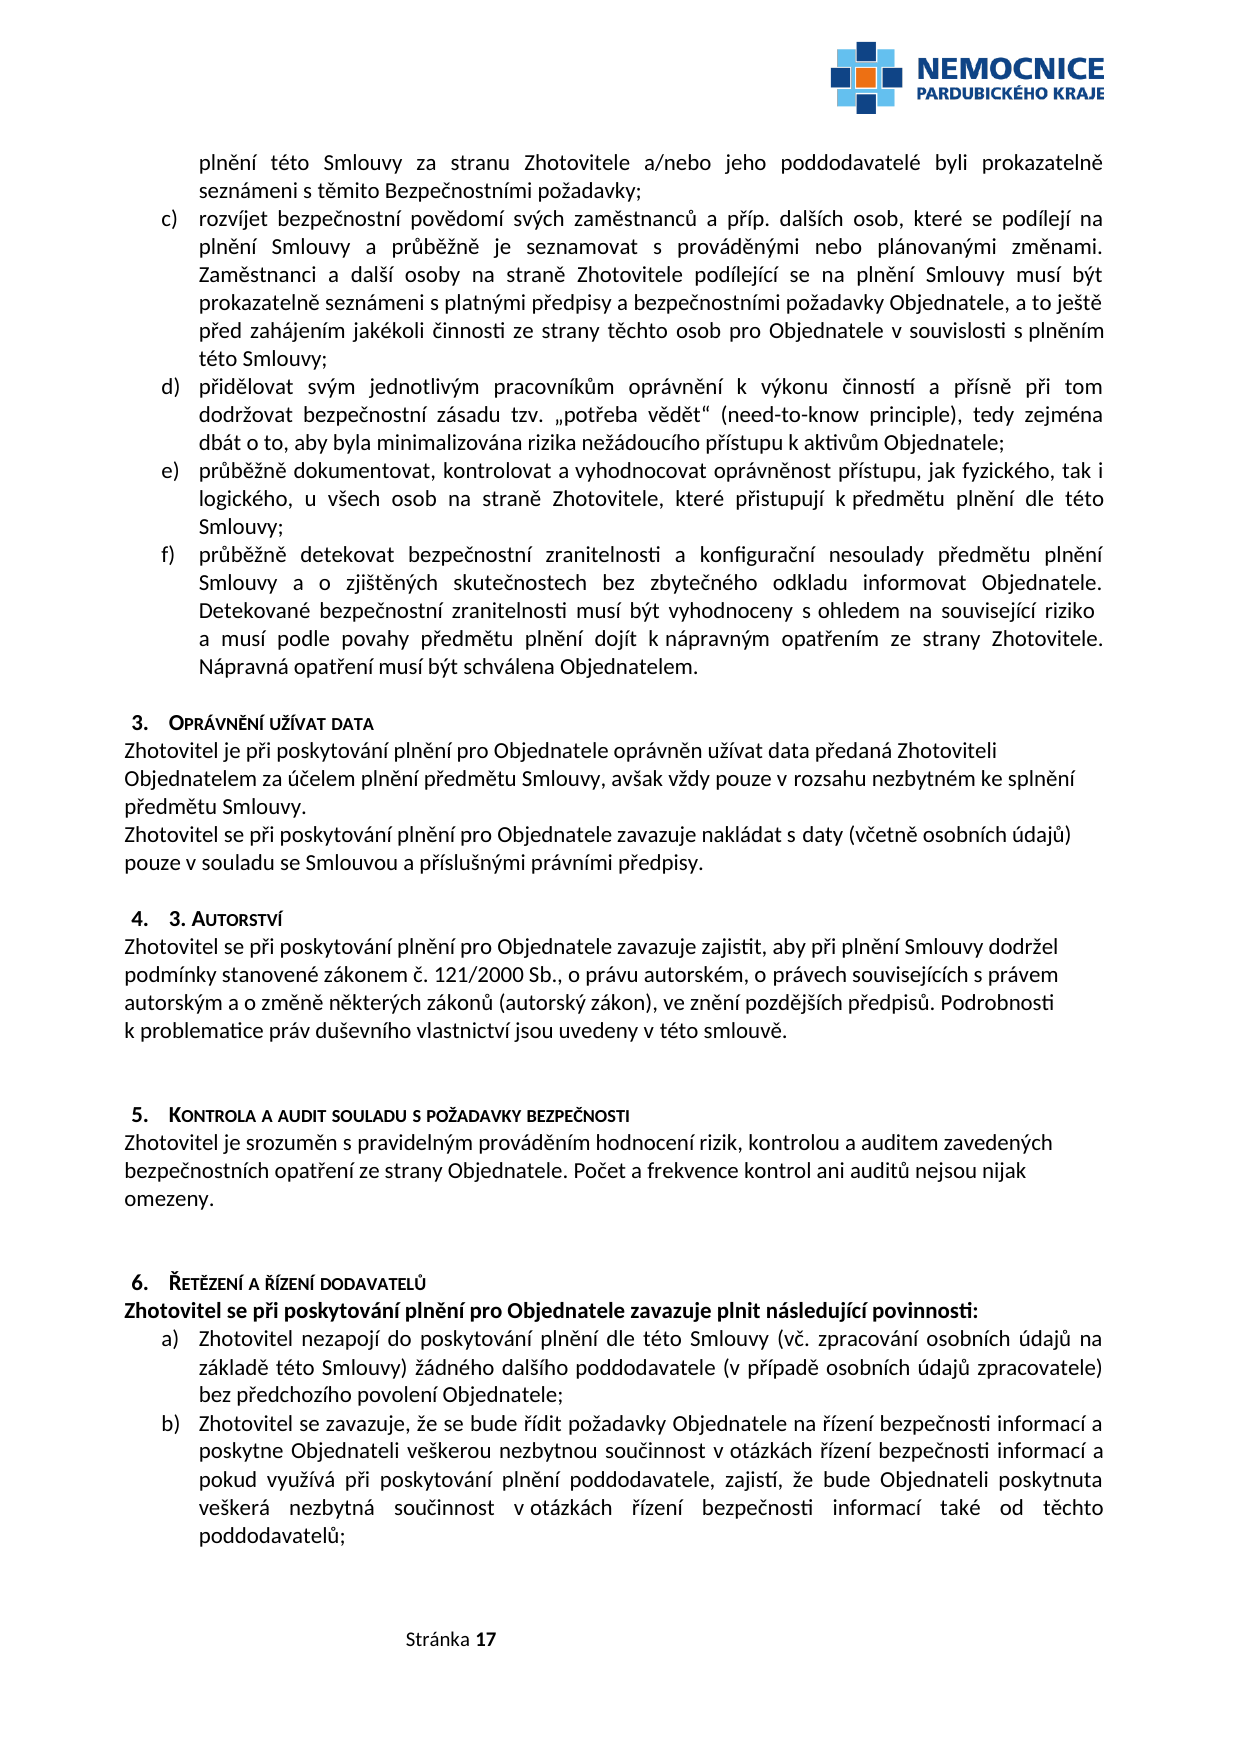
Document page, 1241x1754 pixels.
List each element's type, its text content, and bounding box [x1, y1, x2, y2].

list Kontrola a audit souladu s požadavky bezpečnosti [131, 1100, 1104, 1128]
list průběžně detekovat bezpečnostní zranitelnosti a konfigurační nesoulady předmětu plnění Smlouvy a o zjištěných skutečnostech bez zbytečného odkladu informovat Objednatele. Detekované bezpečnostní zranitelnosti musí být vyhodnoceny s ohledem na související riziko a musí podle povahy předmětu plnění dojít k nápravným opatřením ze strany Zhotovitele. Nápravná opatření musí být schválena Objednatelem. [161, 540, 1104, 680]
list přidělovat svým jednotlivým pracovníkům oprávnění k výkonu činností a přísně při tom dodržovat bezpečnostní zásadu tzv. „potřeba vědět“ (need-to-know principle), tedy zejména dbát o to, aby byla minimalizována rizika nežádoucího přístupu k aktivům Objednatele; [161, 372, 1104, 456]
list Zhotovitel se zavazuje, že se bude řídit požadavky Objednatele na řízení bezpečnosti informací a poskytne Objednateli veškerou nezbytnou součinnost v otázkách řízení bezpečnosti informací a pokud využívá při poskytování plnění poddodavatele, zajistí, že bude Objednateli poskytnuta veškerá nezbytná součinnost v otázkách řízení bezpečnosti informací také od těchto poddodavatelů; [161, 1409, 1104, 1549]
list průběžně dokumentovat, kontrolovat a vyhodnocovat oprávněnost přístupu, jak fyzického, tak i logického, u všech osob na straně Zhotovitele, které přistupují k předmětu plnění dle této Smlouvy; [161, 456, 1104, 540]
text Zhotovitel se při poskytování plnění pro Objednatele zavazuje plnit následující povinnosti: [124, 1297, 1104, 1324]
list 3. Autorství [131, 904, 1104, 932]
text Zhotovitel je srozuměn s pravidelným prováděním hodnocení rizik, kontrolou a auditem zavedených bezpečnostních opatření ze strany Objednatele. Počet a frekvence kontrol ani auditů nejsou nijak omezeny. [124, 1128, 1104, 1212]
list Zhotovitel nezapojí do poskytování plnění dle této Smlouvy (vč. zpracování osobních údajů na základě této Smlouvy) žádného dalšího poddodavatele (v případě osobních údajů zpracovatele) bez předchozího povolení Objednatele; [161, 1324, 1104, 1409]
text Zhotovitel se při poskytování plnění pro Objednatele zavazuje nakládat s daty (včetně osobních údajů) pouze v souladu se Smlouvou a příslušnými právními předpisy. [124, 820, 1104, 876]
text Zhotovitel je při poskytování plnění pro Objednatele oprávněn užívat data předaná Zhotoviteli Objednatelem za účelem plnění předmětu Smlouvy, avšak vždy pouze v rozsahu nezbytném ke splnění předmětu Smlouvy. [124, 736, 1104, 820]
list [161, 148, 1104, 204]
list Řetězení a řízení dodavatelů [131, 1268, 1104, 1297]
picture [829, 41, 1104, 115]
text Zhotovitel se při poskytování plnění pro Objednatele zavazuje zajistit, aby při plnění Smlouvy dodržel podmínky stanovené zákonem č. 121/2000 Sb., o právu autorském, o právech souvisejících s právem autorským a o změně některých zákonů (autorský zákon), ve znění pozdějších předpisů. Podrobnosti k problematice práv duševního vlastnictví jsou uvedeny v této smlouvě. [124, 932, 1104, 1044]
list rozvíjet bezpečnostní povědomí svých zaměstnanců a příp. dalších osob, které se podílejí na plnění Smlouvy a průběžně je seznamovat s prováděnými nebo plánovanými změnami. Zaměstnanci a další osoby na straně Zhotovitele podílející se na plnění Smlouvy musí být prokazatelně seznámeni s platnými předpisy a bezpečnostními požadavky Objednatele, a to ještě před zahájením jakékoli činnosti ze strany těchto osob pro Objednatele v souvislosti s plněním této Smlouvy; [161, 204, 1104, 372]
list Oprávnění užívat data [131, 708, 1104, 736]
